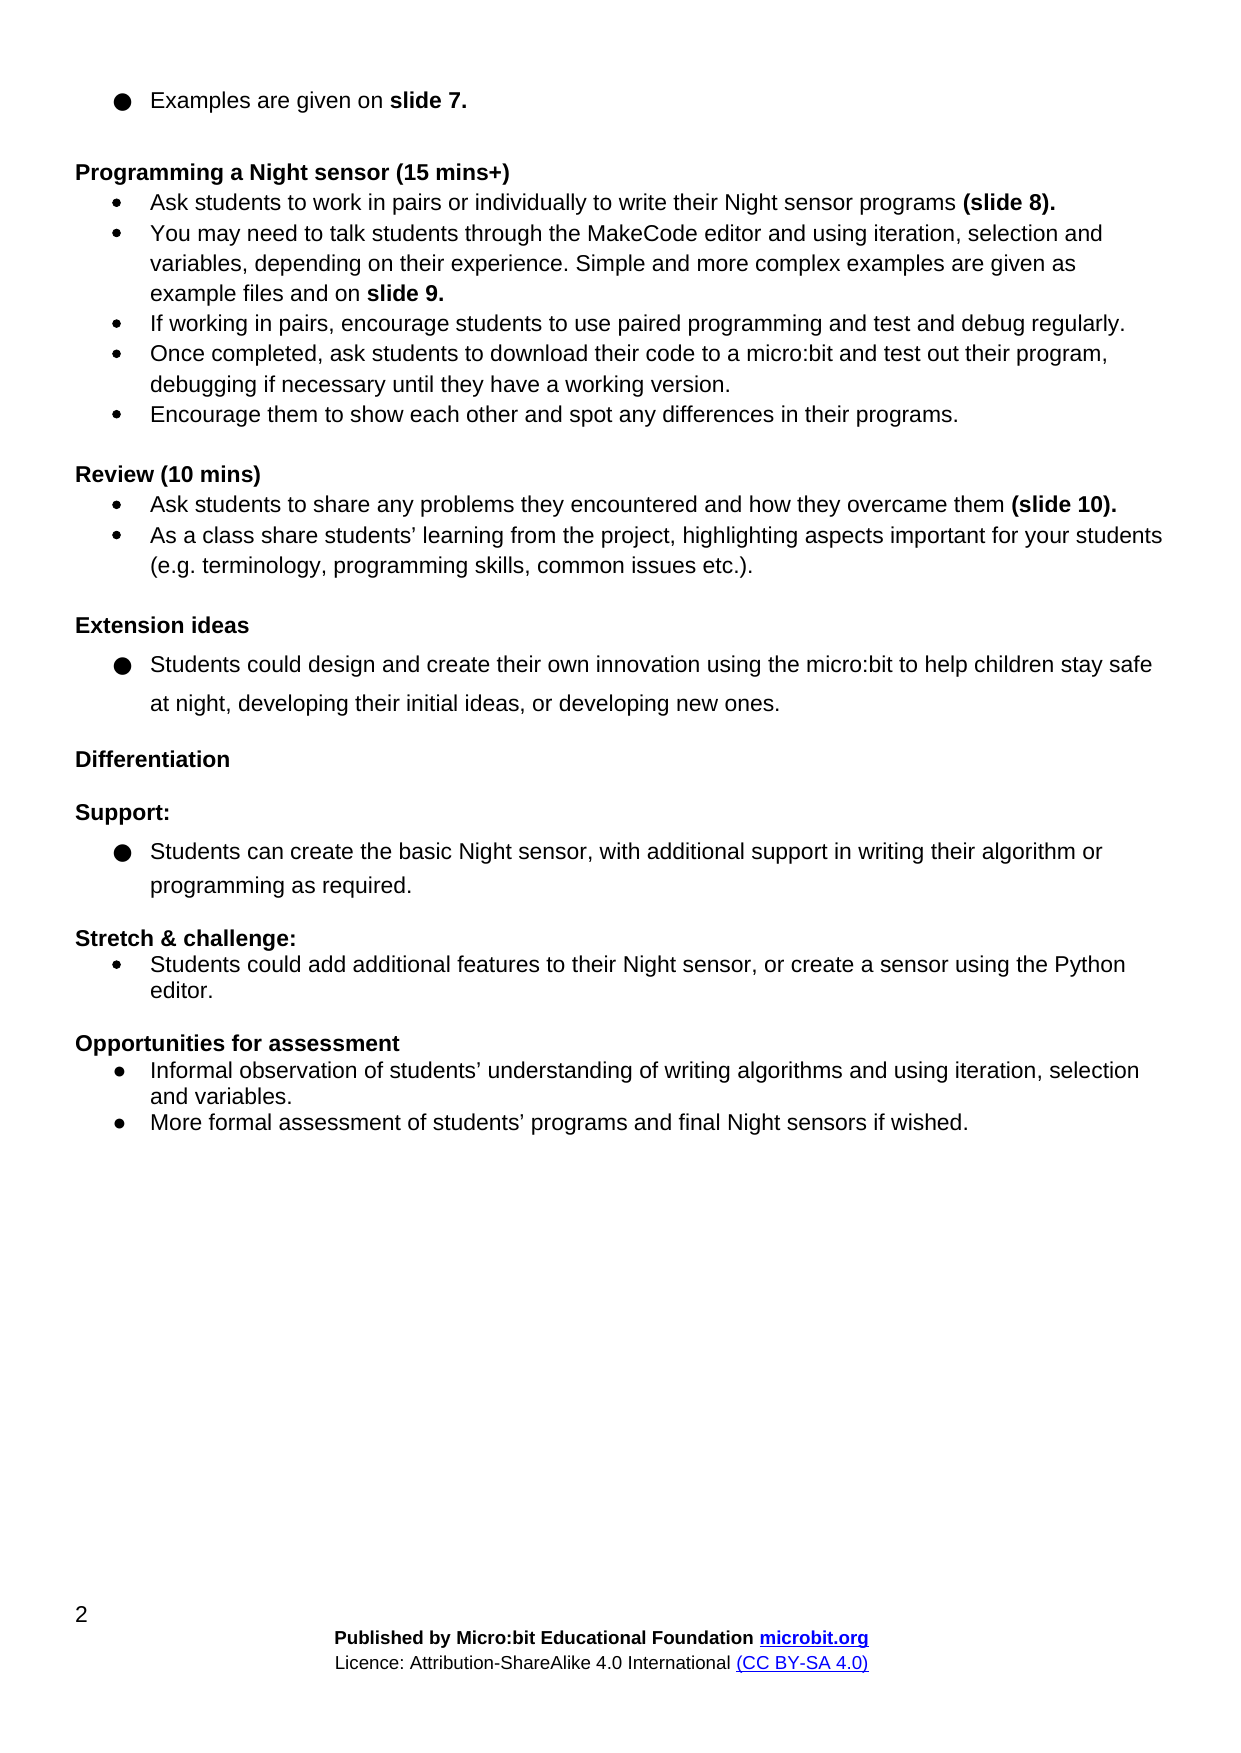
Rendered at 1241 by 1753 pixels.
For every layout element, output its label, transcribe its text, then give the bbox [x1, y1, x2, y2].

list Students could add additional features to their Night sensor, or create a sensor using the Python editor. [112, 951, 1165, 1004]
text Support: [75, 799, 1165, 825]
list Students can create the basic Night sensor, with additional support in writing their algorithm or programming as required. [112, 825, 1165, 898]
list Examples are given on slide 7. [112, 75, 1165, 122]
list Students could design and create their own innovation using the micro:bit to help children stay safe at night, developing their initial ideas, or developing new ones. [112, 639, 1165, 716]
list Encourage them to show each other and spot any differences in their programs. [112, 401, 1165, 427]
text Opportunities for assessment [75, 1030, 1165, 1057]
list As a class share students’ learning from the project, highlighting aspects important for your students (e.g. terminology, programming skills, common issues etc.). [112, 522, 1165, 578]
list Once completed, ask students to download their code to a micro:bit and test out their program, debugging if necessary until they have a working version. [112, 340, 1165, 397]
list If working in pairs, encourage students to use paired programming and test and debug regularly. [112, 310, 1165, 337]
list Ask students to share any problems they encountered and how they overcame them (slide 10). [112, 491, 1165, 518]
list You may need to talk students through the MakeCode editor and using iteration, selection and variables, depending on their experience. Simple and more complex examples are given as example files and on slide 9. [112, 219, 1165, 306]
text Programming a Night sensor (15 mins+) [75, 159, 1165, 186]
text Review (10 mins) [75, 461, 1165, 488]
text Differentiation [75, 746, 1165, 772]
list Informal observation of students’ understanding of writing algorithms and using iteration, selection and variables. [112, 1057, 1165, 1109]
text Stretch & challenge: [75, 925, 1165, 951]
text Extension ideas [75, 612, 1165, 639]
list Ask students to work in pairs or individually to write their Night sensor programs (slide 8). [112, 189, 1165, 216]
list More formal assessment of students’ programs and final Night sensors if wished. [112, 1109, 1165, 1136]
